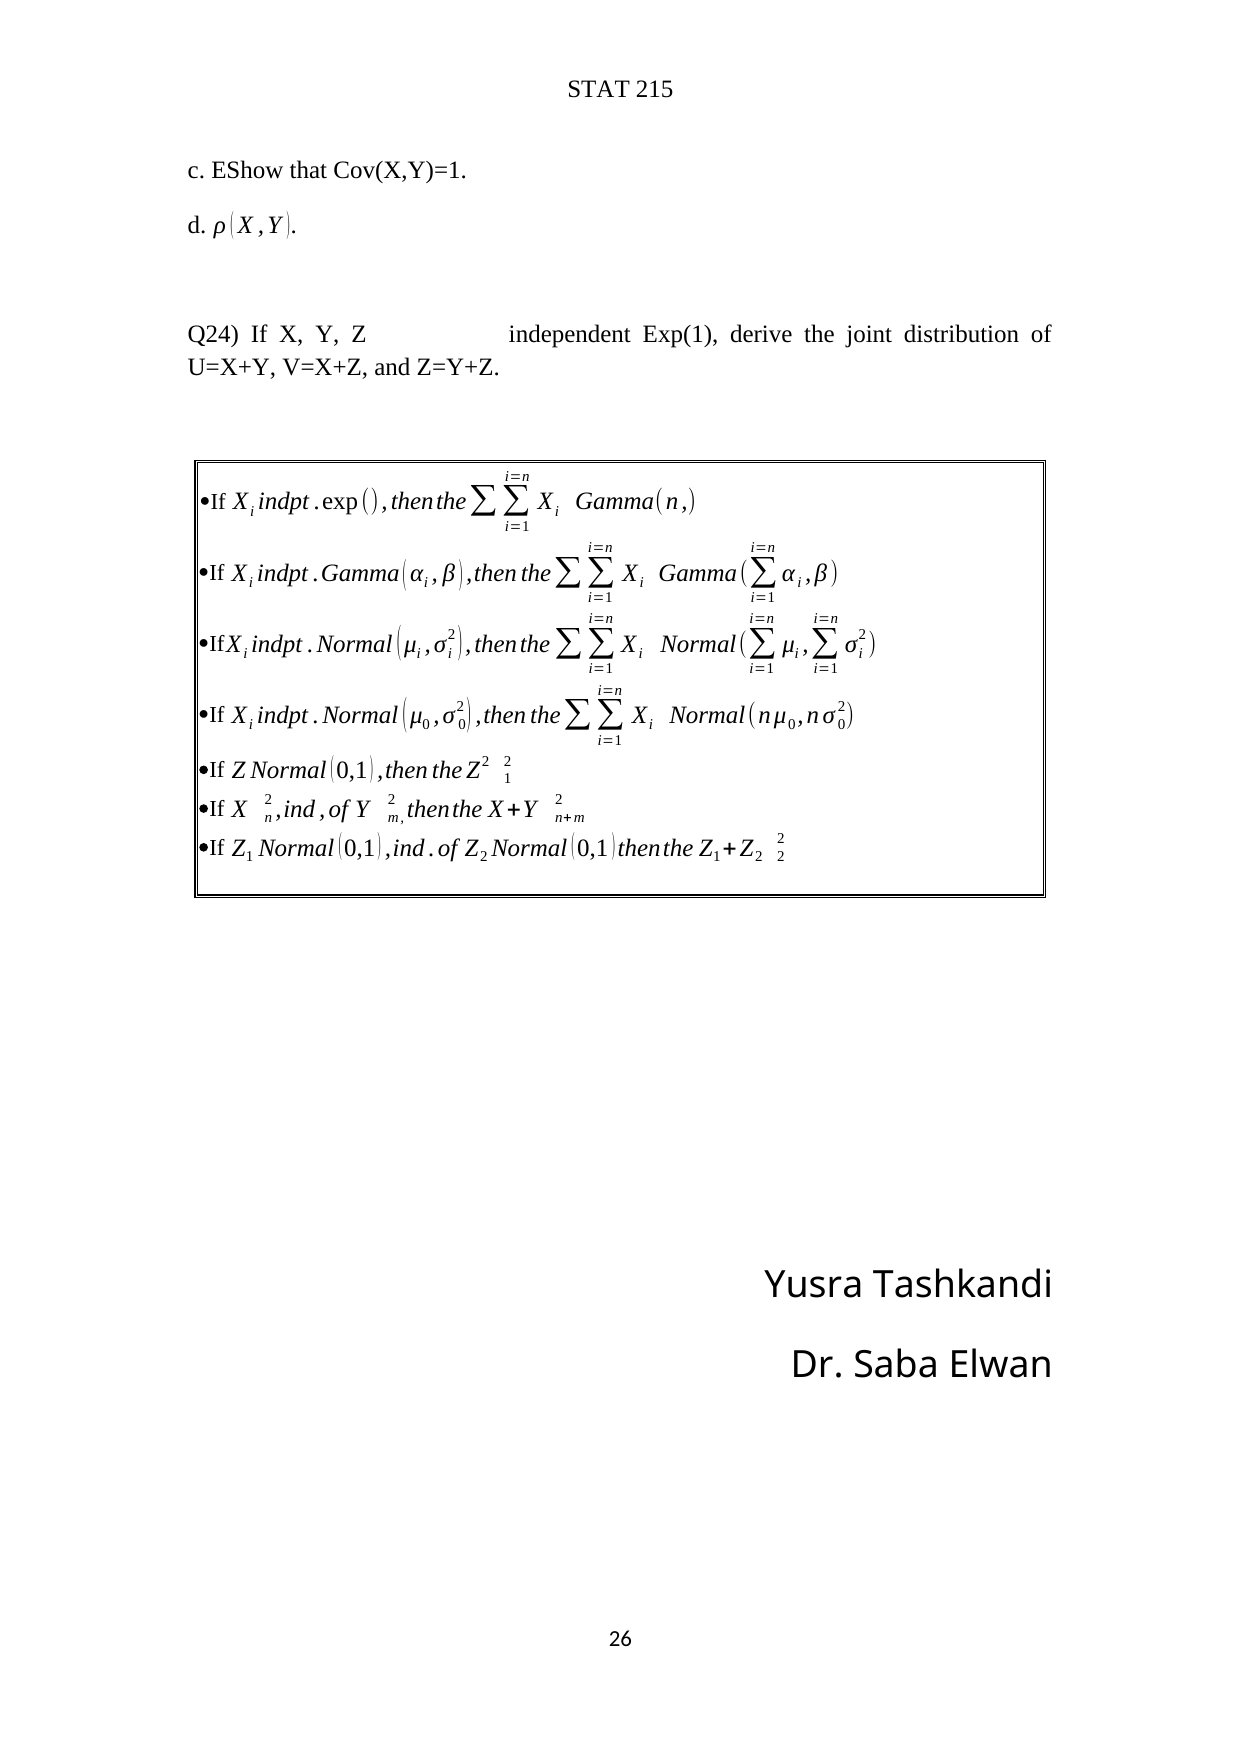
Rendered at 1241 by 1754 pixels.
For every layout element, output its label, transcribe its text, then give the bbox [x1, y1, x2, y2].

text d. . [187, 209, 1053, 240]
text c. EShow that Cov(X,Y)=1. [187, 156, 1053, 184]
text Dr. Saba Elwan [187, 1337, 1053, 1388]
text Q24) If X, Y, Z independent Exp(1), derive the joint distribution of U=X+Y, V=X+Z, and Z=Y+Z. [187, 319, 1053, 381]
text Yusra Tashkandi [187, 1258, 1053, 1309]
table_header If If If If If If If [198, 463, 1043, 894]
